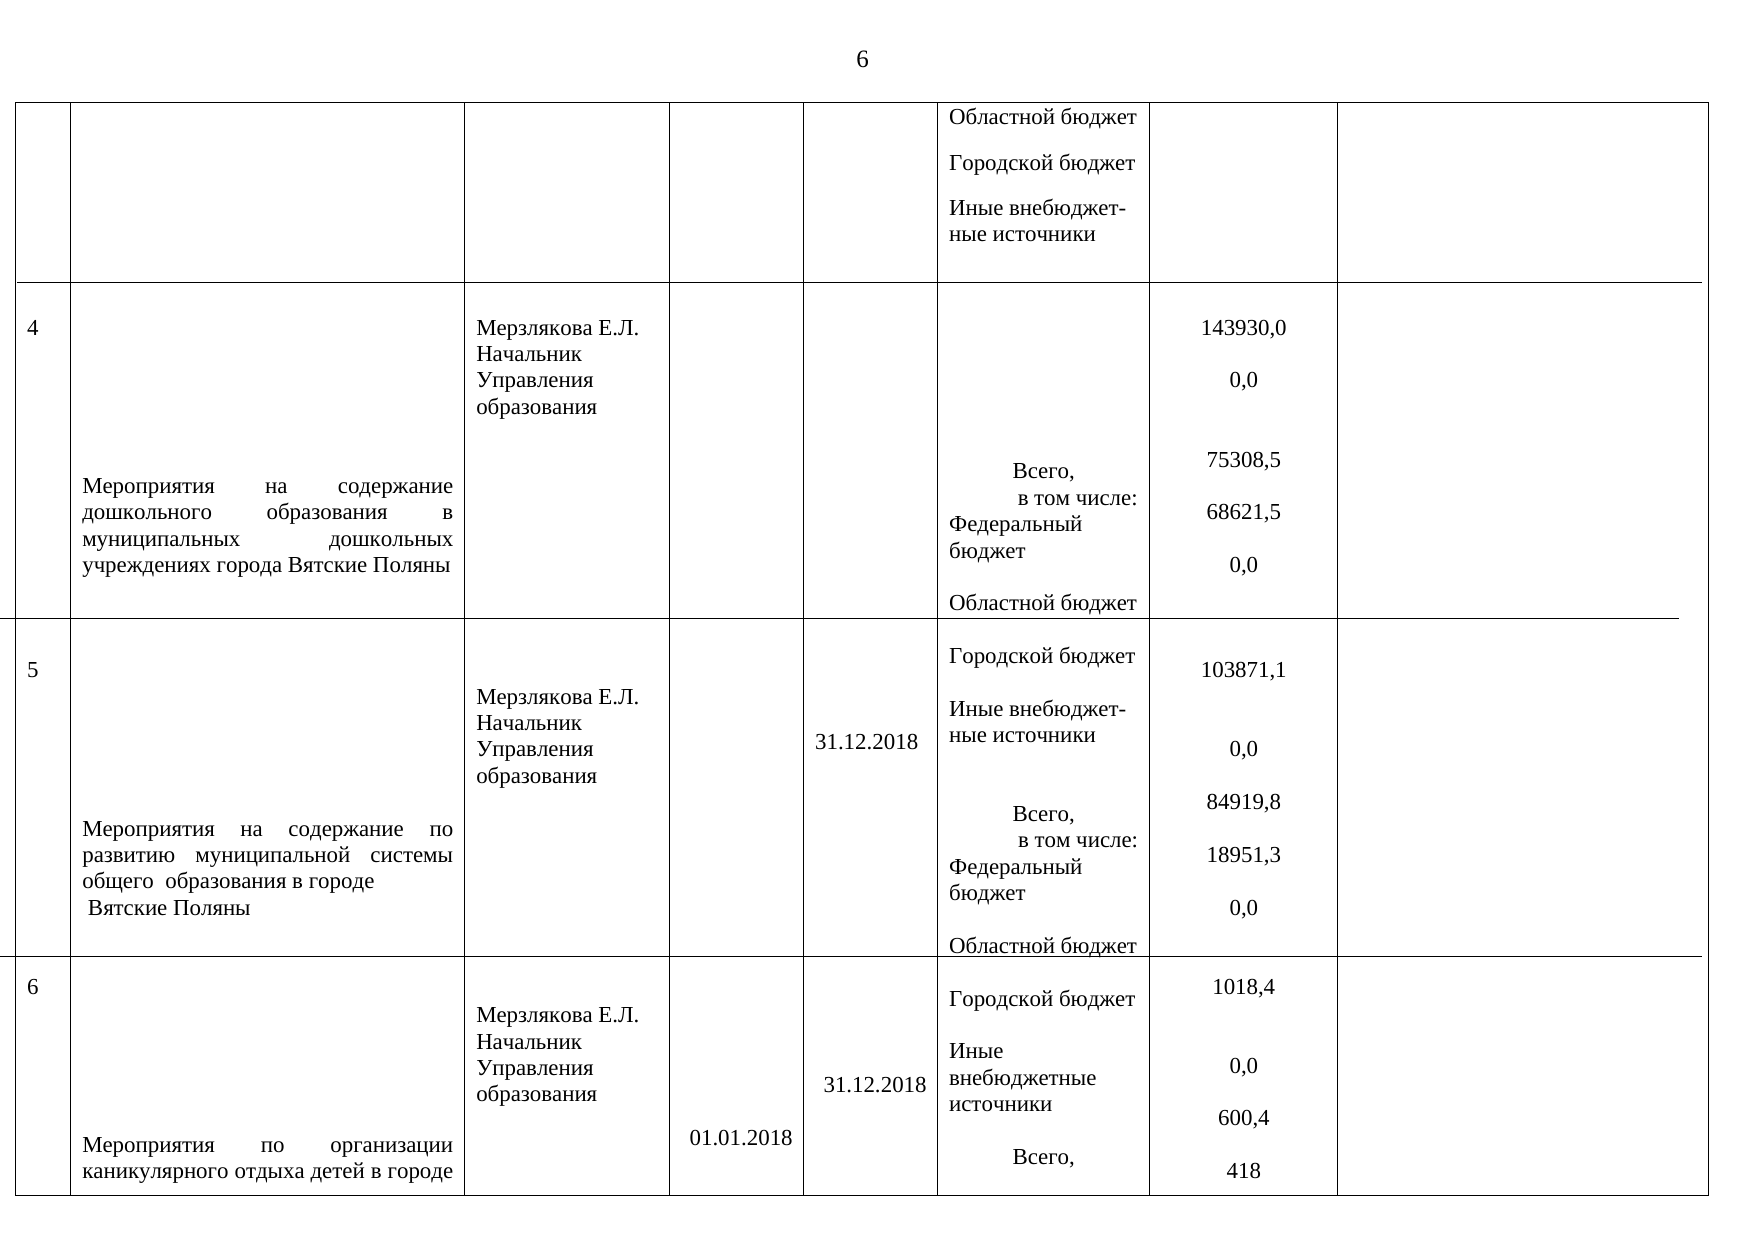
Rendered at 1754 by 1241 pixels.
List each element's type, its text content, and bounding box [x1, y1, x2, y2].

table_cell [938, 957, 1149, 1195]
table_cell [1150, 103, 1337, 282]
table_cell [1150, 957, 1337, 1195]
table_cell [938, 103, 1149, 282]
